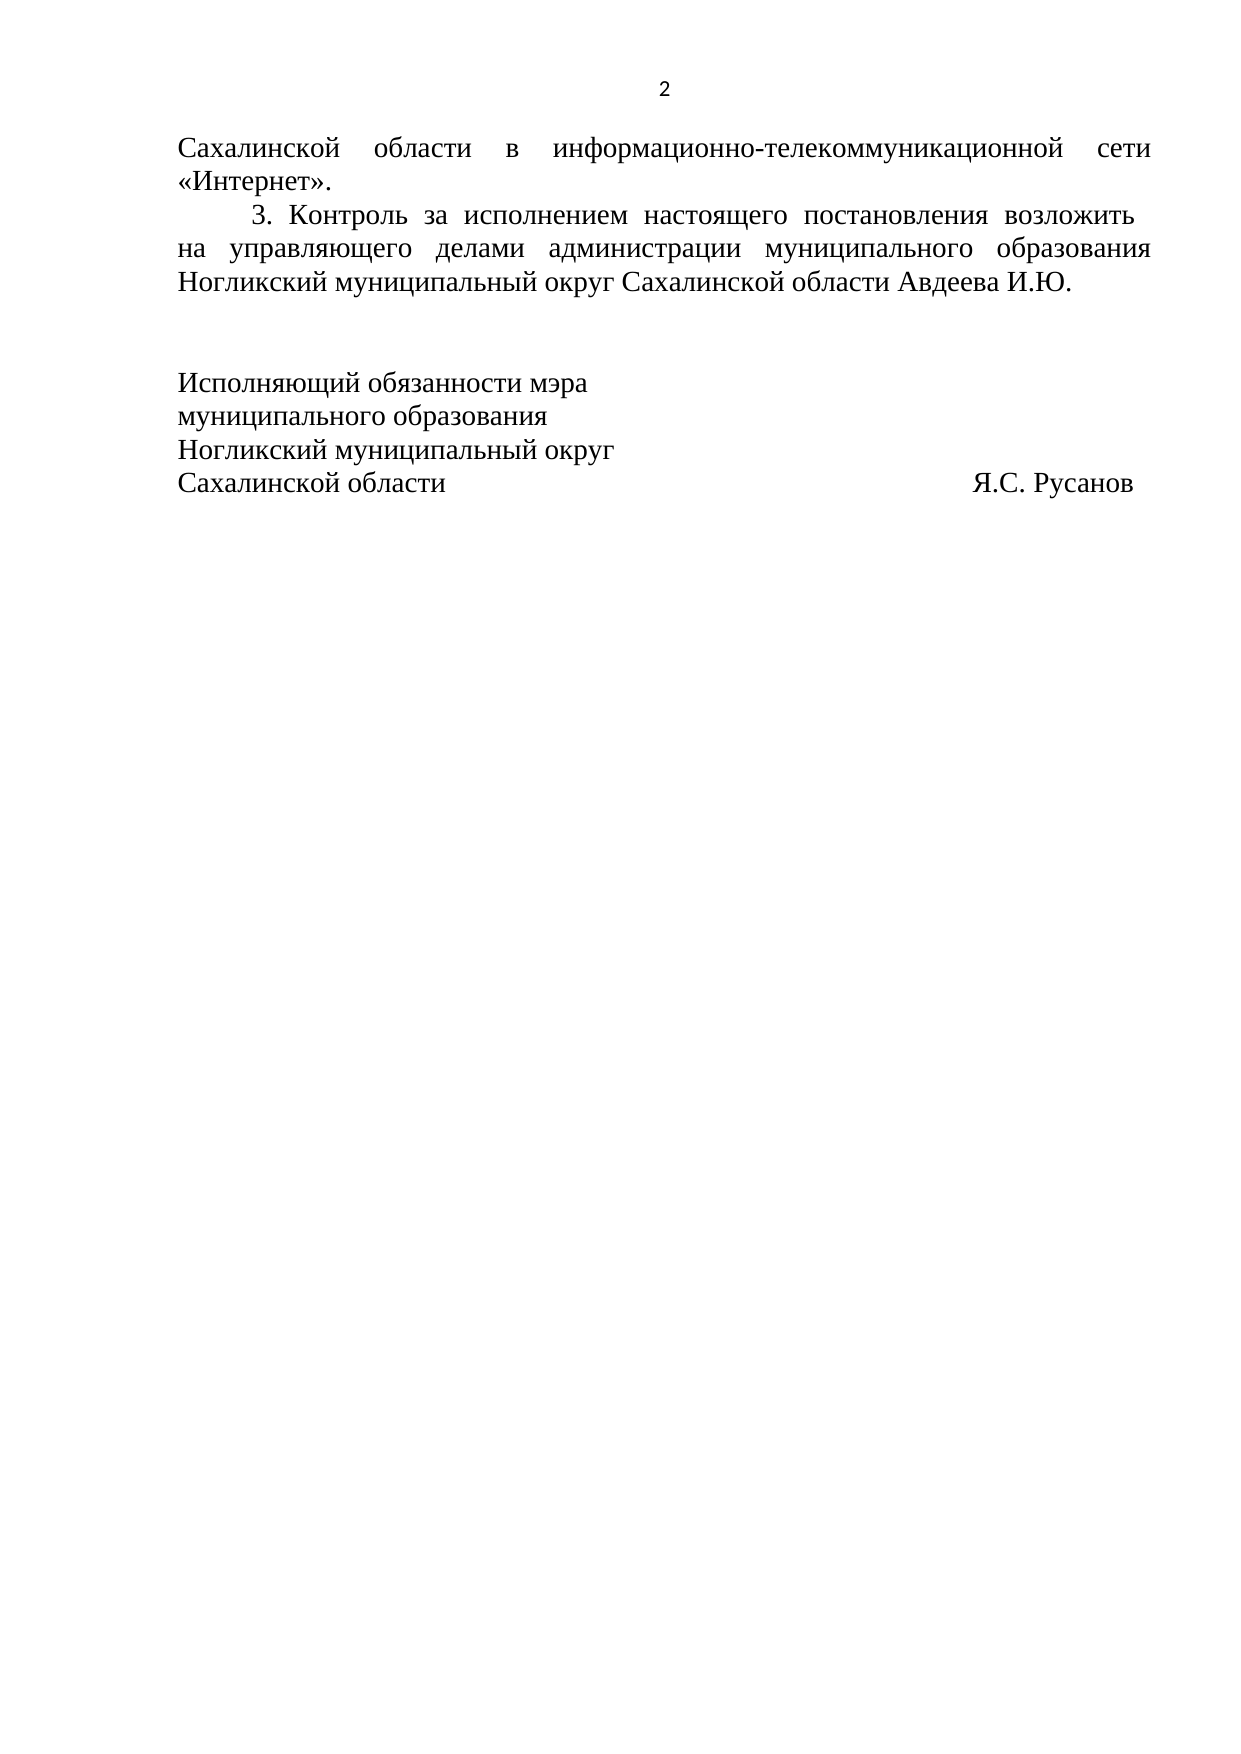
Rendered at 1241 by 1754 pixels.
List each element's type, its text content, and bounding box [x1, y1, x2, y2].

text 3. Контроль за исполнением настоящего постановления возложить на управляющего делами администрации муниципального образования Ногликский муниципальный округ Сахалинской области Авдеева И.Ю. [177, 197, 1152, 298]
text муниципального образования [177, 398, 1152, 432]
text Исполняющий обязанности мэра [177, 365, 1152, 398]
text Ногликский муниципальный округ [177, 432, 1152, 465]
text Сахалинской области Я.С. Русанов [177, 465, 1152, 499]
